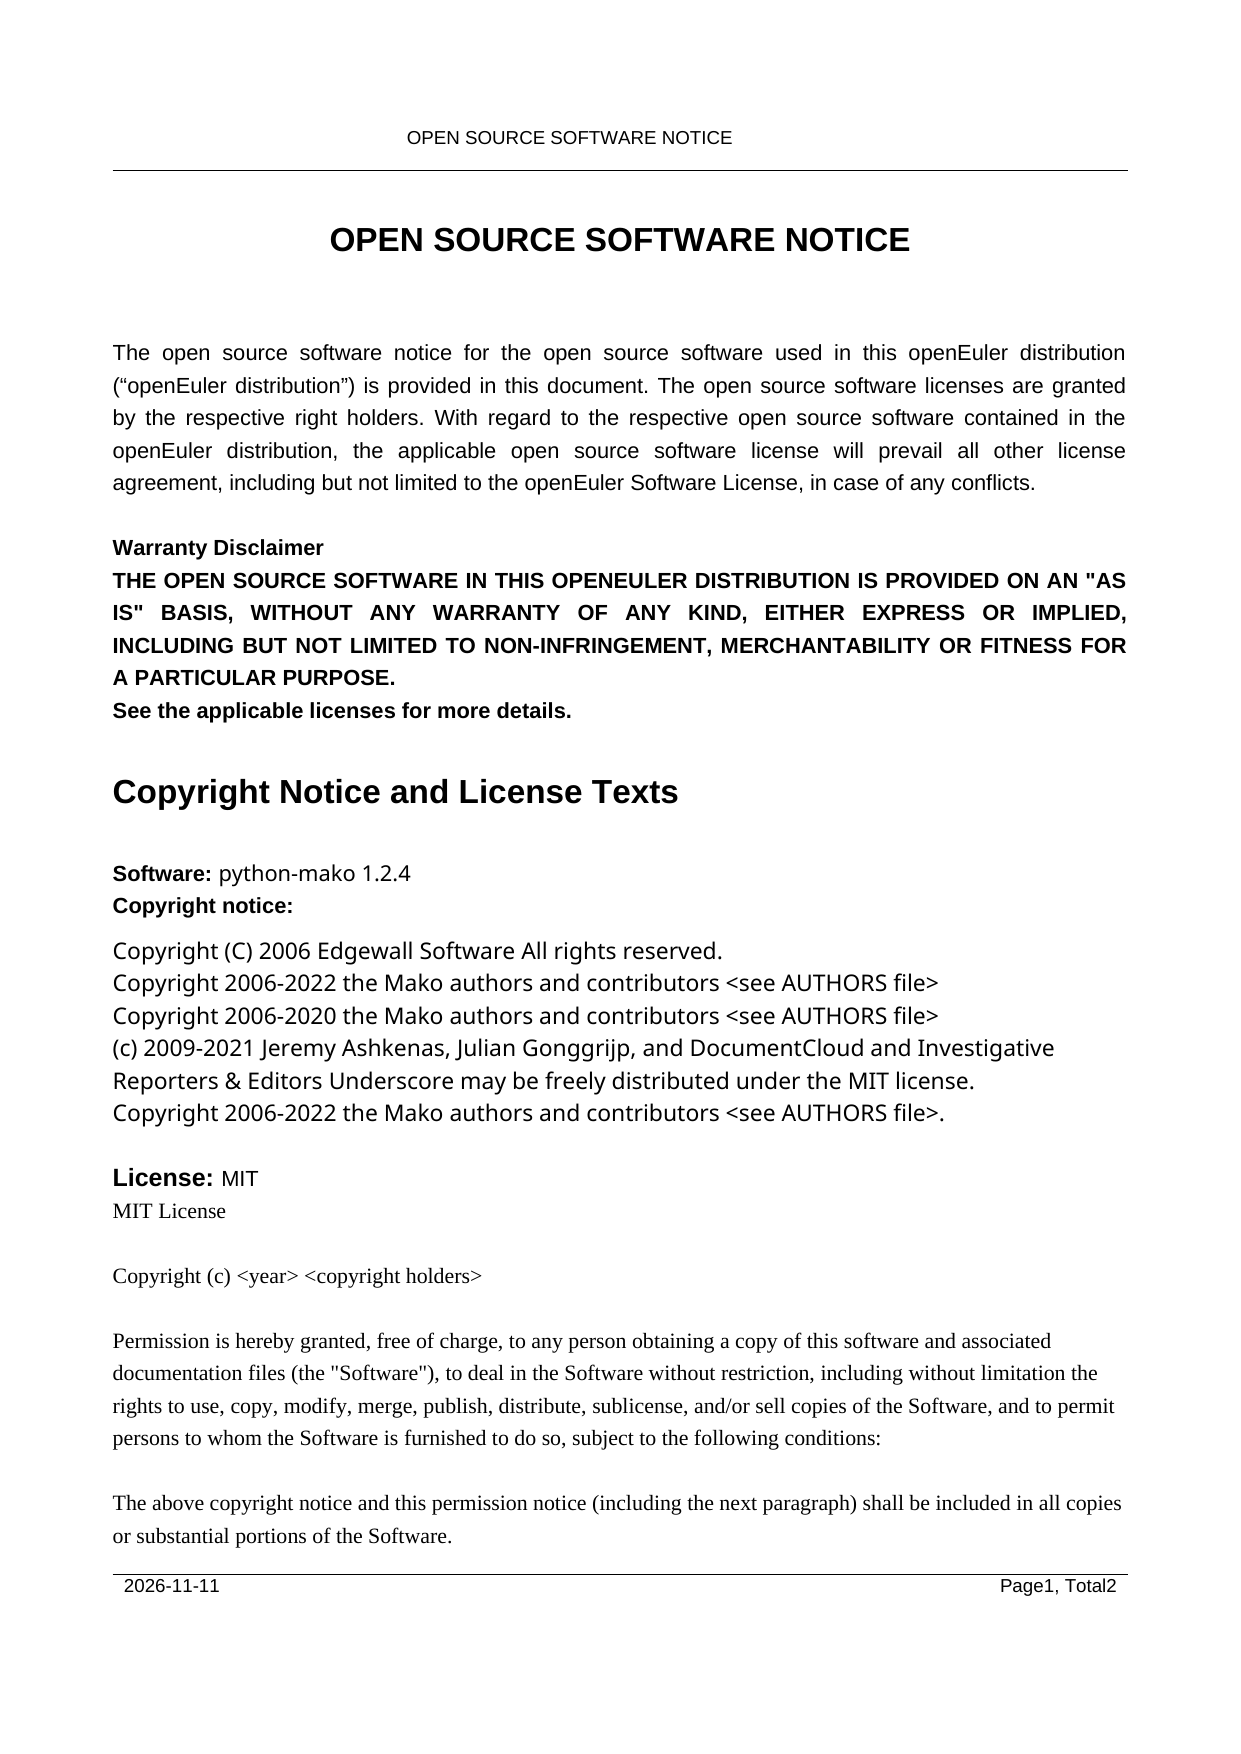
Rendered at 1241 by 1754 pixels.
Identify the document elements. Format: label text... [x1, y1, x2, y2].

text The open source software notice for the open source software used in this openEuler distribution (“openEuler distribution”) is provided in this document. The open source software licenses are granted by the respective right holders. With regard to the respective open source software contained in the openEuler distribution, the applicable open source software license will prevail all other license agreement, including but not limited to the openEuler Software License, in case of any conflicts. [112, 336, 1128, 499]
title Software: python-mako 1.2.4 [112, 856, 1128, 889]
text OPEN SOURCE SOFTWARE NOTICE [112, 206, 1128, 271]
text Copyright (C) 2006 Edgewall Software All rights reserved. Copyright 2006-2022 the Mako authors and contributors <see AUTHORS file> Copyright 2006-2020 the Mako authors and contributors <see AUTHORS file> (c) 2009-2021 Jeremy Ashkenas, Julian Gonggrijp, and DocumentCloud and Investigative Reporters & Editors Underscore may be freely distributed under the MIT license. Copyright 2006-2022 the Mako authors and contributors <see AUTHORS file>. [112, 934, 1128, 1161]
text Copyright Notice and License Texts [112, 759, 1128, 824]
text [112, 1194, 1128, 1551]
text Warranty Disclaimer [112, 531, 1128, 564]
text THE OPEN SOURCE SOFTWARE IN THIS OPENEULER DISTRIBUTION IS PROVIDED ON AN "AS IS" BASIS, WITHOUT ANY WARRANTY OF ANY KIND, EITHER EXPRESS OR IMPLIED, INCLUDING BUT NOT LIMITED TO NON-INFRINGEMENT, MERCHANTABILITY OR FITNESS FOR A PARTICULAR PURPOSE. See the applicable licenses for more details. [112, 564, 1128, 726]
text License: MIT [112, 1161, 1128, 1194]
text Copyright notice: [112, 889, 1128, 921]
